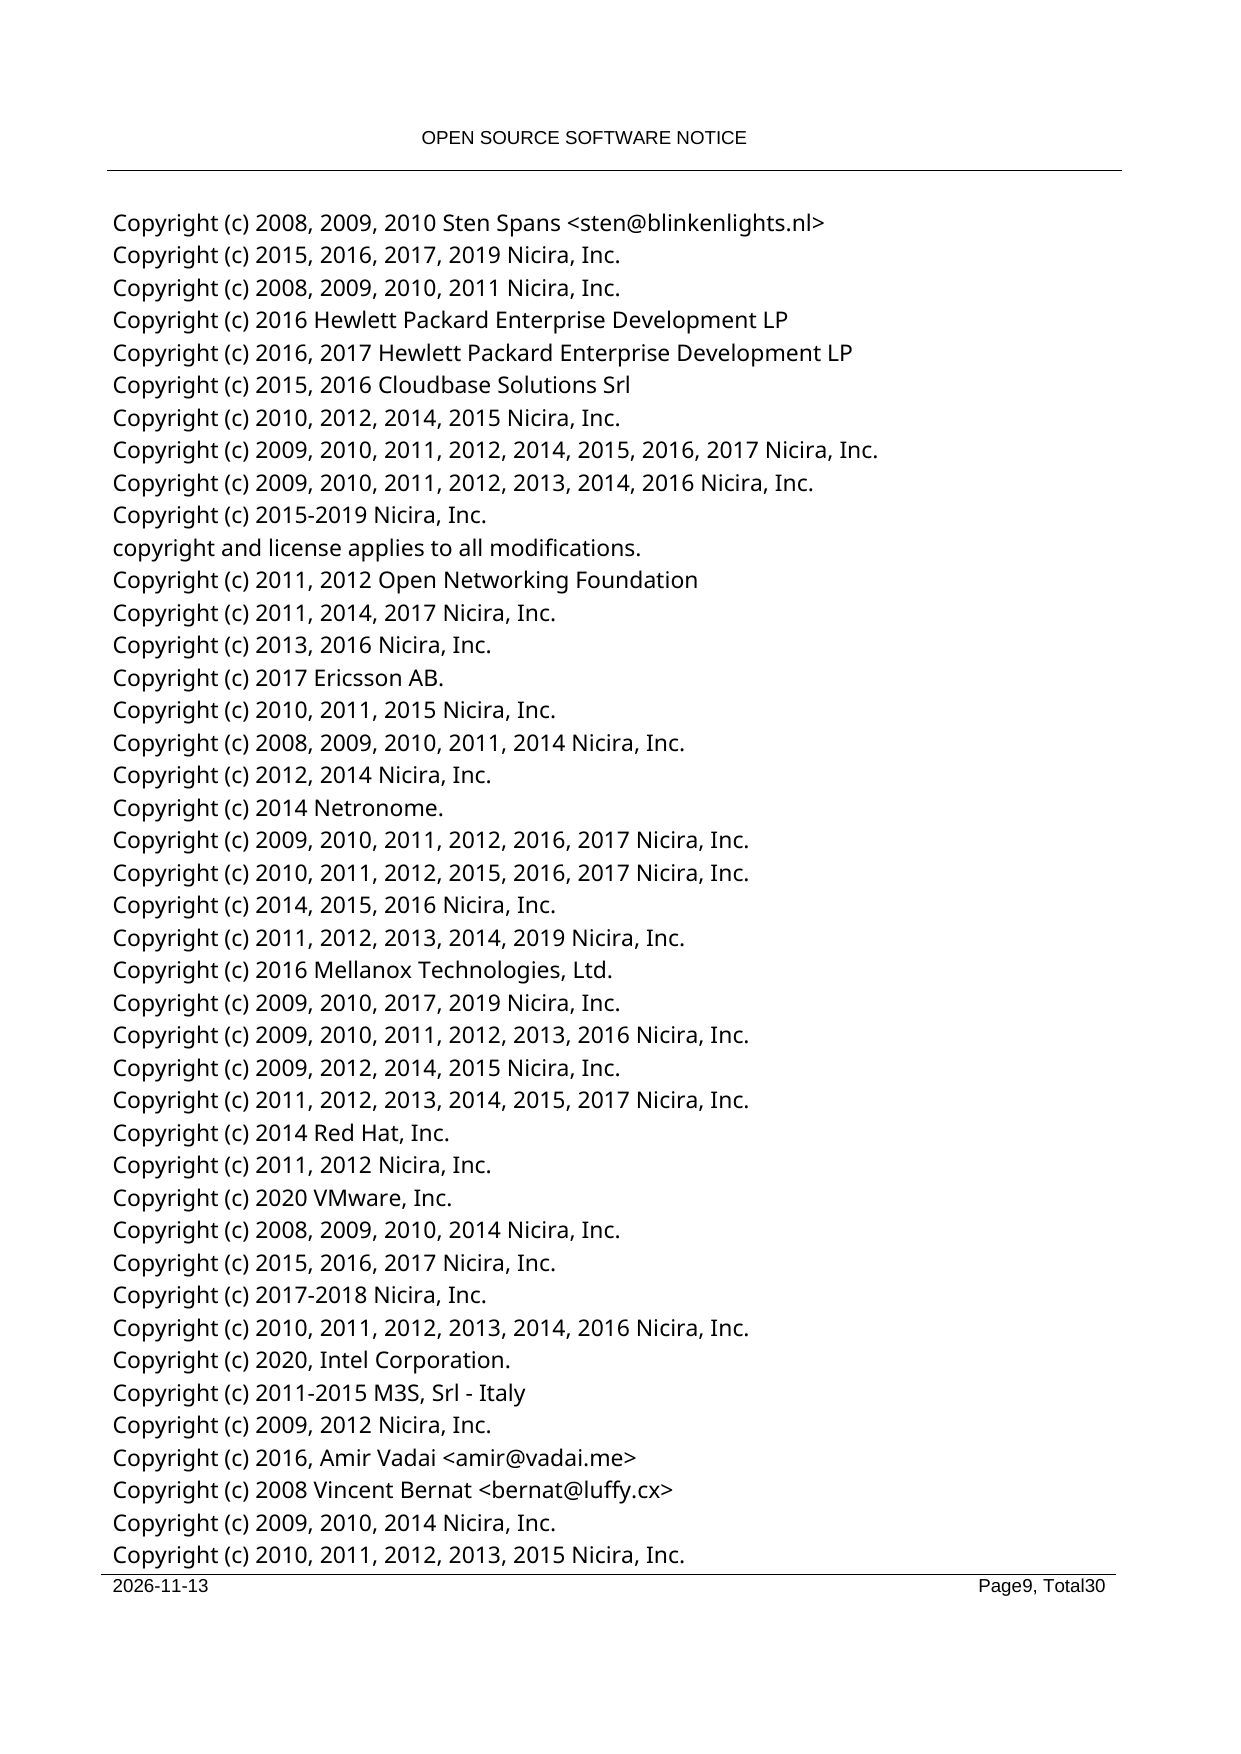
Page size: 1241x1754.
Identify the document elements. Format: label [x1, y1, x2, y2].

text [112, 206, 1128, 1571]
